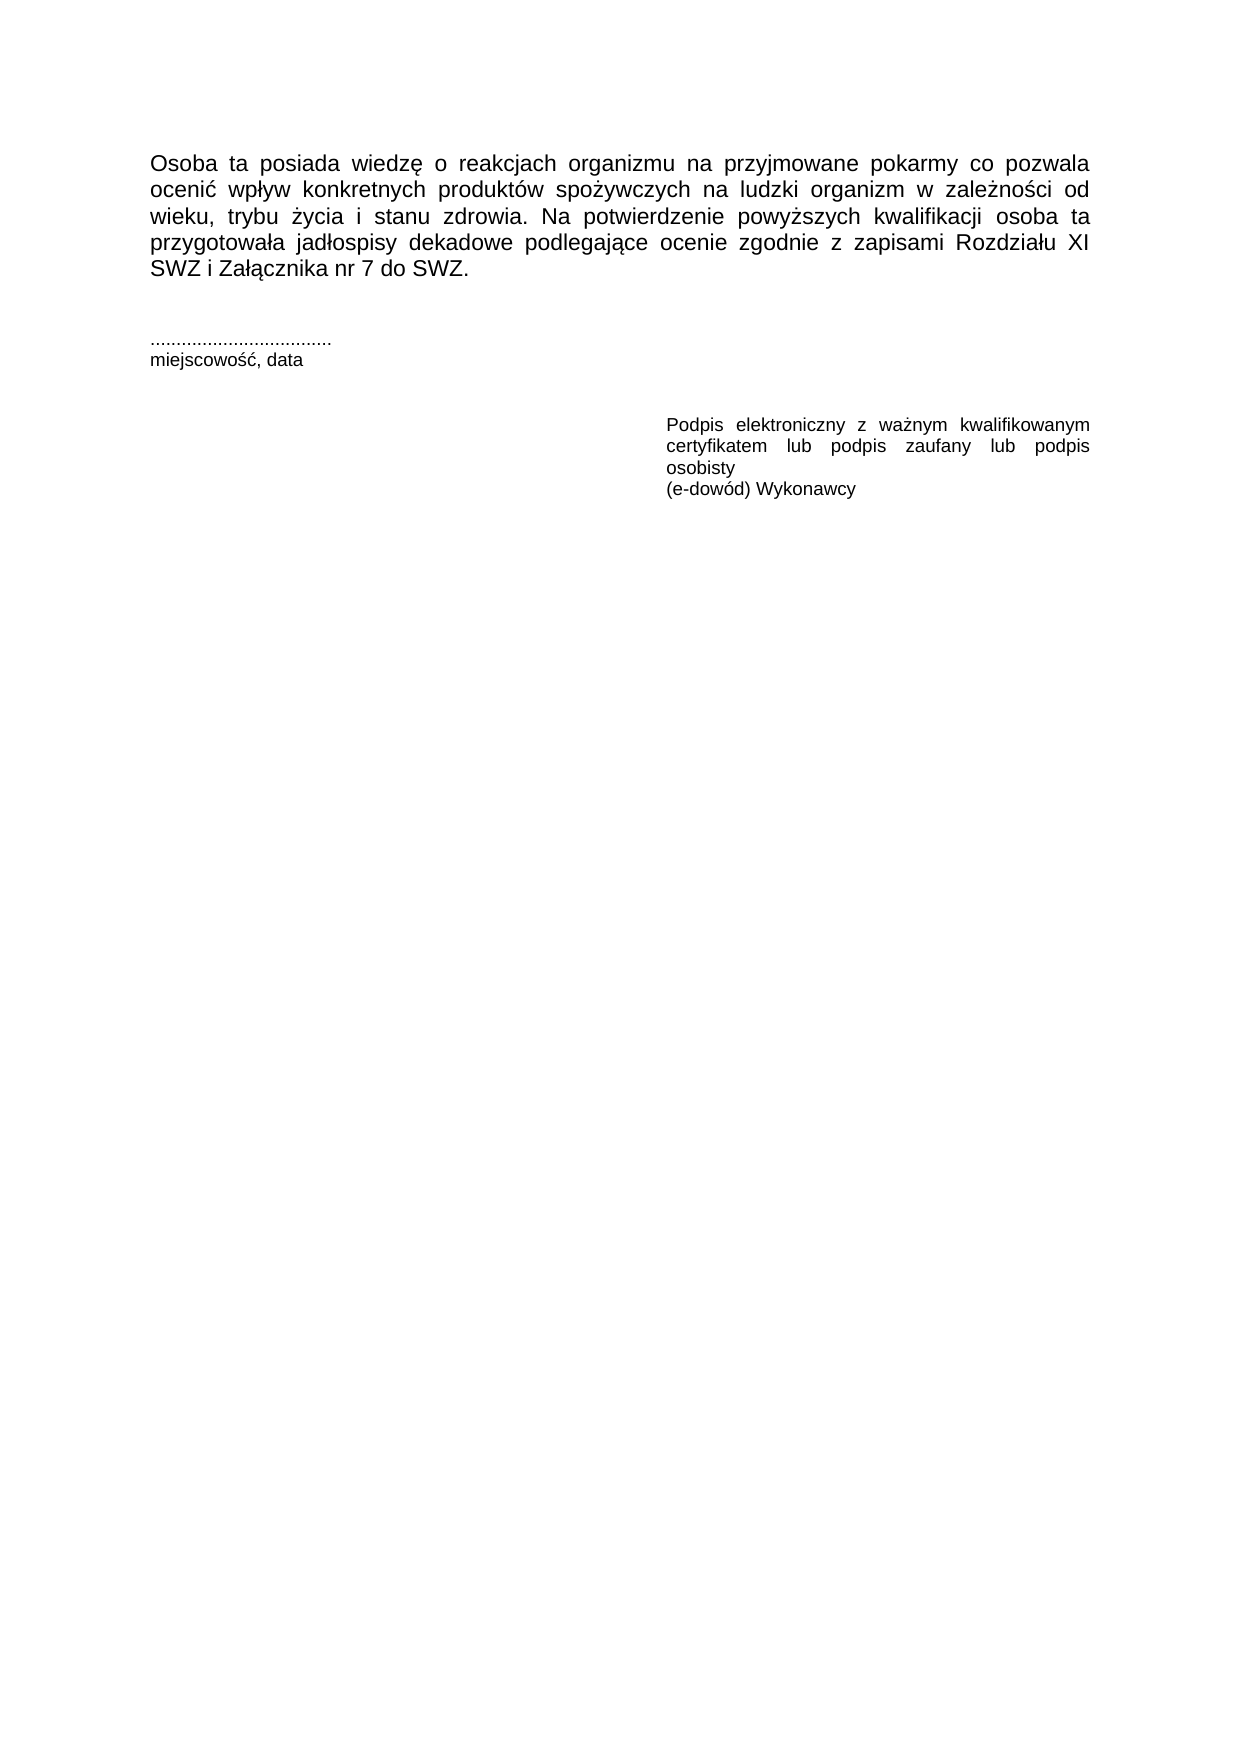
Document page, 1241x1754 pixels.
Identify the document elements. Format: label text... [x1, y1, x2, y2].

text Podpis elektroniczny z ważnym kwalifikowanym certyfikatem lub podpis zaufany lub podpis osobisty (e-dowód) Wykonawcy [666, 413, 1090, 500]
text ................................... [150, 327, 1090, 349]
text Osoba ta posiada wiedzę o reakcjach organizmu na przyjmowane pokarmy co pozwala ocenić wpływ konkretnych produktów spożywczych na ludzki organizm w zależności od wieku, trybu życia i stanu zdrowia. Na potwierdzenie powyższych kwalifikacji osoba ta przygotowała jadłospisy dekadowe podlegające ocenie zgodnie z zapisami Rozdziału XI SWZ i Załącznika nr 7 do SWZ. [150, 150, 1090, 282]
text miejscowość, data [150, 349, 1090, 370]
